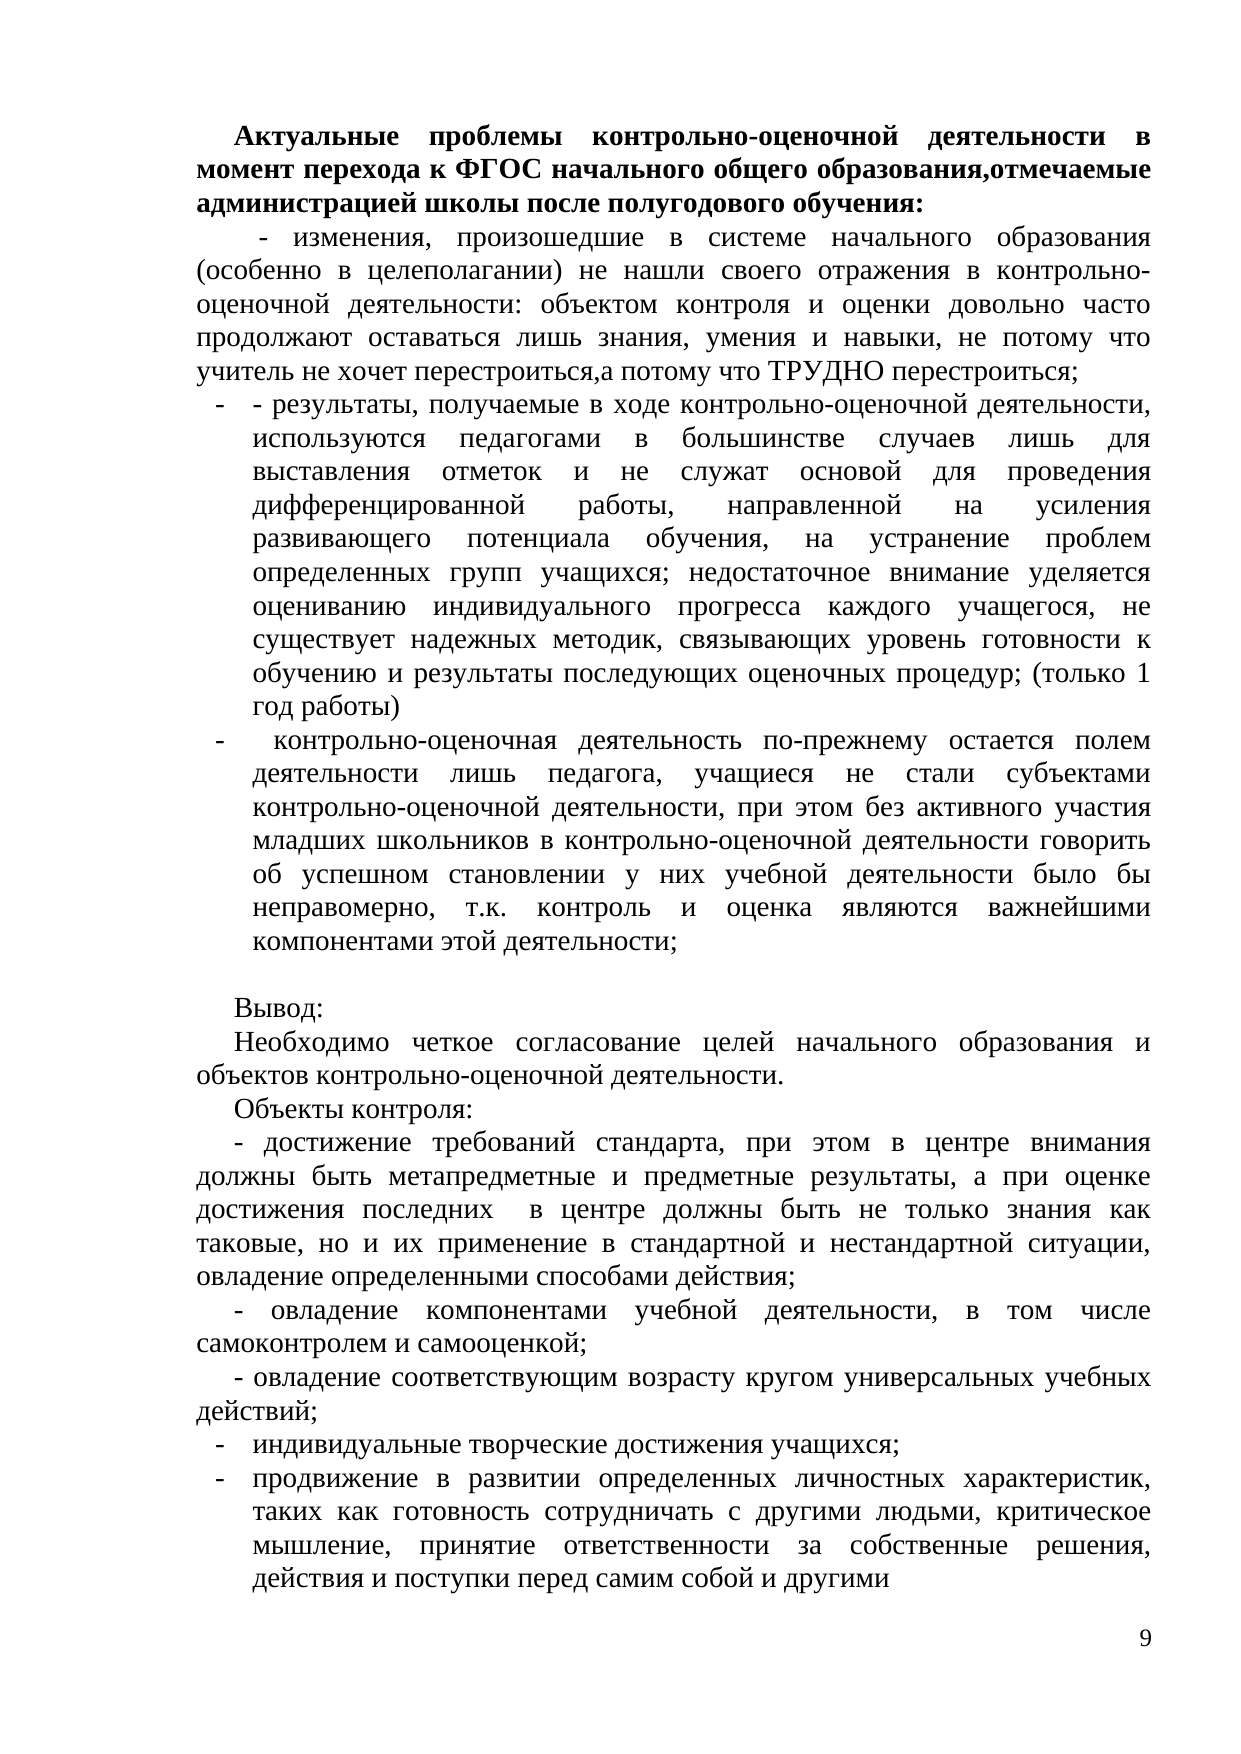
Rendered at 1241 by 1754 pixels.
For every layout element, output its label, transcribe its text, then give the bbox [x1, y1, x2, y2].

list индивидуальные творческие достижения учащихся; [215, 1426, 1152, 1460]
list контрольно-оценочная деятельность по-прежнему остается полем деятельности лишь педагога, учащиеся не стали субъектами контрольно-оценочной деятельности, при этом без активного участия младших школьников в контрольно-оценочной деятельности говорить об успешном становлении у них учебной деятельности было бы неправомерно, т.к. контроль и оценка являются важнейшими компонентами этой деятельности; [215, 722, 1152, 957]
text Актуальные проблемы контрольно-оценочной деятельности в момент перехода к ФГОС начального общего образования,отмечаемые администрацией школы после полугодового обучения: [196, 118, 1152, 219]
text - овладение компонентами учебной деятельности, в том числе самоконтролем и самооценкой; [196, 1292, 1152, 1359]
list продвижение в развитии определенных личностных характеристик, таких как готовность сотрудничать с другими людьми, критическое мышление, принятие ответственности за собственные решения, действия и поступки перед самим собой и другими [215, 1460, 1152, 1594]
text - изменения, произошедшие в системе начального образования (особенно в целеполагании) не нашли своего отражения в контрольно-оценочной деятельности: объектом контроля и оценки довольно часто продолжают оставаться лишь знания, умения и навыки, не потому что учитель не хочет перестроиться,а потому что ТРУДНО перестроиться; [196, 219, 1152, 386]
list - результаты, получаемые в ходе контрольно-оценочной деятельности, используются педагогами в большинстве случаев лишь для выставления отметок и не служат основой для проведения дифференцированной работы, направленной на усиления развивающего потенциала обучения, на устранение проблем определенных групп учащихся; недостаточное внимание уделяется оцениванию индивидуального прогресса каждого учащегося, не существует надежных методик, связывающих уровень готовности к обучению и результаты последующих оценочных процедур; (только 1 год работы) [215, 386, 1152, 722]
text - достижение требований стандарта, при этом в центре внимания должны быть метапредметные и предметные результаты, а при оценке достижения последних в центре должны быть не только знания как таковые, но и их применение в стандартной и нестандартной ситуации, овладение определенными способами действия; [196, 1124, 1152, 1292]
text Объекты контроля: [196, 1091, 1152, 1124]
text - овладение соответствующим возрасту кругом универсальных учебных действий; [196, 1359, 1152, 1426]
text Вывод: [196, 990, 1152, 1024]
text Необходимо четкое согласование целей начального образования и объектов контрольно-оценочной деятельности. [196, 1024, 1152, 1091]
